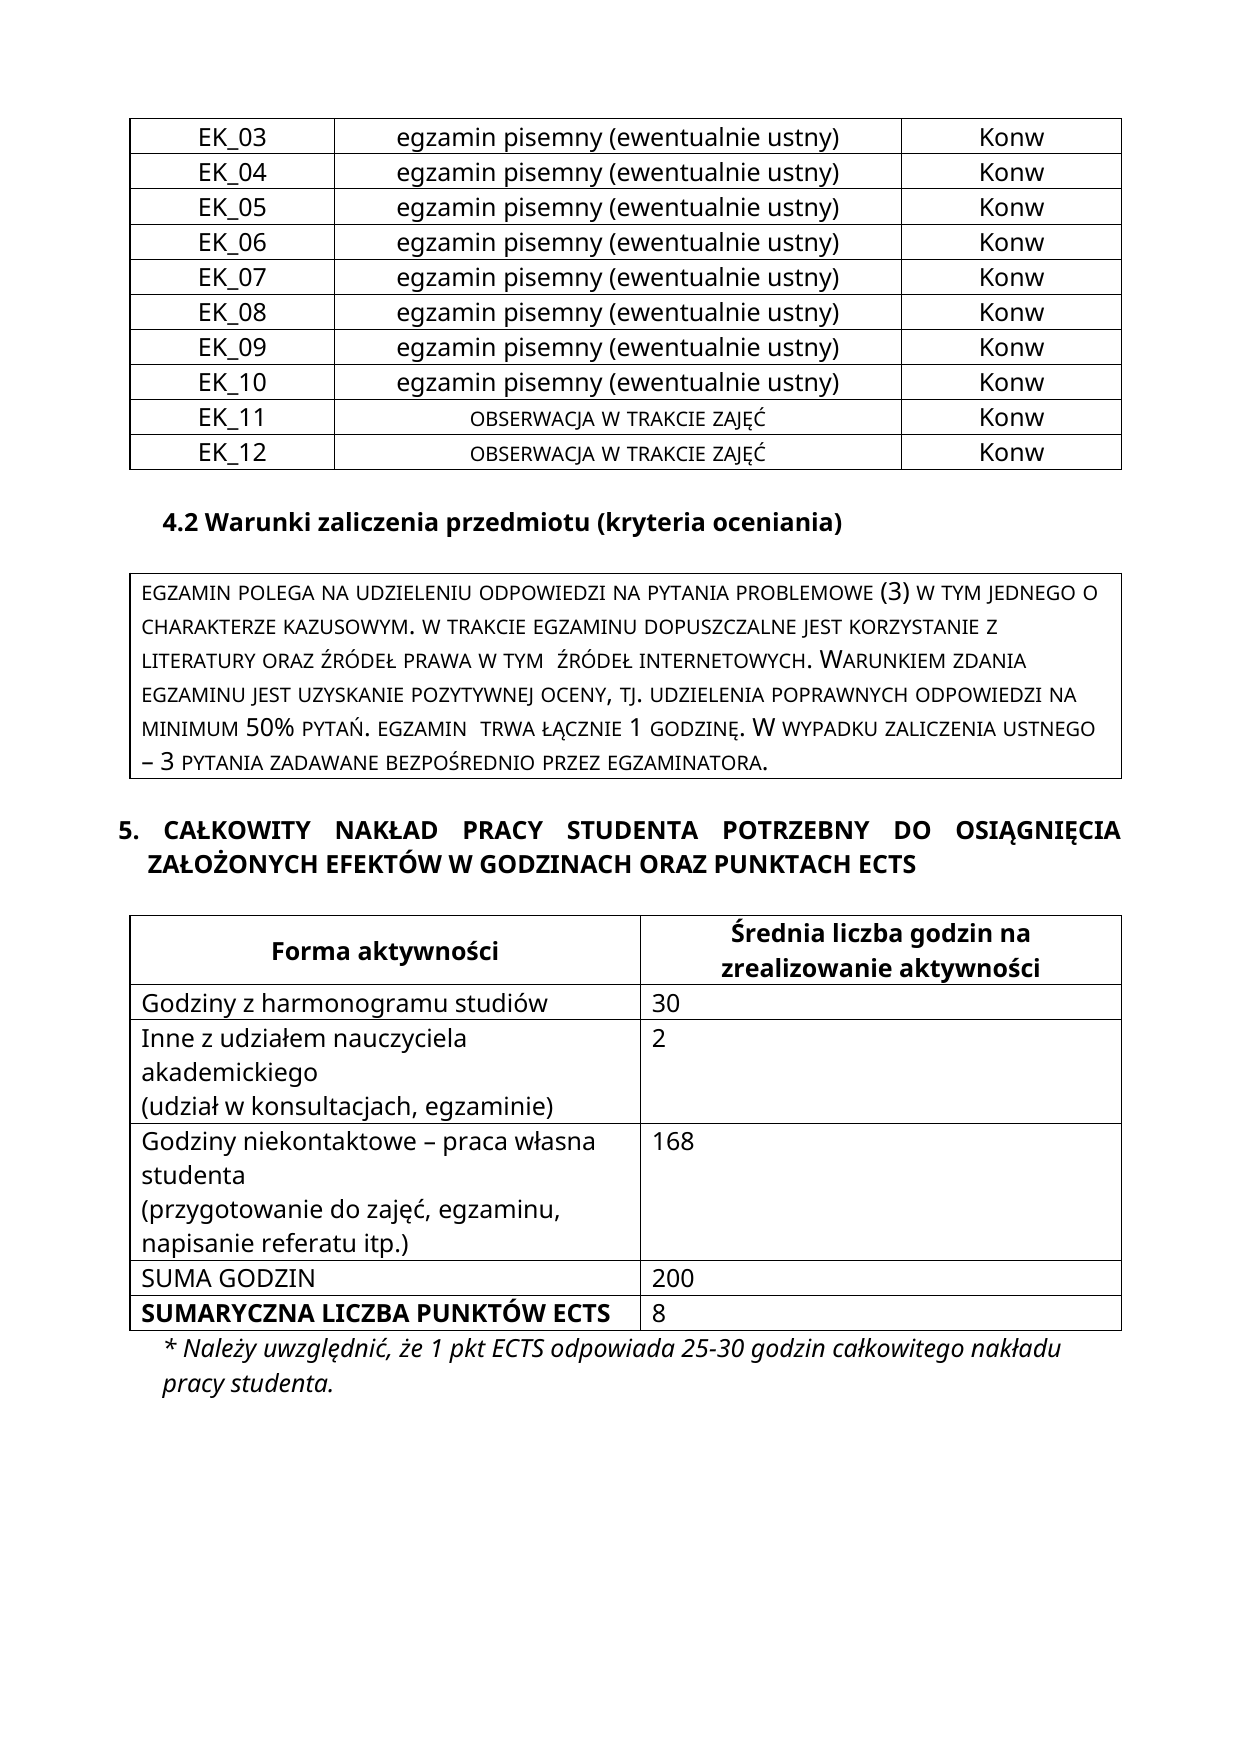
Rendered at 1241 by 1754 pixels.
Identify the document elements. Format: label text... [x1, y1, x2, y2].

table_cell EK_11 [131, 400, 334, 434]
text 5. CAŁKOWITY NAKŁAD PRACY STUDENTA POTRZEBNY DO OSIĄGNIĘCIA ZAŁOŻONYCH EFEKTÓW W GODZINACH ORAZ PUNKTACH ECTS [118, 813, 1122, 881]
table_cell obserwacja w trakcie zajęć [335, 435, 901, 469]
table_cell 2 [641, 1020, 1121, 1123]
table_cell 30 [641, 985, 1121, 1019]
table_cell egzamin pisemny (ewentualnie ustny) [335, 365, 901, 399]
table_cell Konw [902, 330, 1121, 364]
table_cell EK_07 [131, 260, 334, 294]
table_cell egzamin pisemny (ewentualnie ustny) [335, 225, 901, 258]
table_header Średnia liczba godzin na zrealizowanie aktywności [641, 916, 1121, 984]
table_header Forma aktywności [131, 916, 640, 984]
table_cell EK_08 [131, 295, 334, 329]
table_cell SUMA GODZIN [131, 1261, 640, 1295]
table_header egzamin polega na udzieleniu odpowiedzi na pytania problemowe (3) w tym jednego o charakterze kazusowym. w trakcie egzaminu dopuszczalne jest korzystanie z literatury oraz źródeł prawa w tym źródeł internetowych. Warunkiem zdania egzaminu jest uzyskanie pozytywnej oceny, tj. udzielenia poprawnych odpowiedzi na minimum 50% pytań. egzamin trwa łącznie 1 godzinę. W wypadku zaliczenia ustnego – 3 pytania zadawane bezpośrednio przez egzaminatora. [131, 574, 1121, 778]
table_cell Konw [902, 260, 1121, 294]
table_cell EK_06 [131, 225, 334, 258]
table_cell Konw [902, 365, 1121, 399]
table_cell 168 [641, 1124, 1121, 1260]
table_cell Godziny z harmonogramu studiów [131, 985, 640, 1019]
table_cell EK_12 [131, 435, 334, 469]
table_cell Konw [902, 435, 1121, 469]
table_cell Konw [902, 189, 1121, 223]
table_cell 200 [641, 1261, 1121, 1295]
table_cell egzamin pisemny (ewentualnie ustny) [335, 189, 901, 223]
table_cell obserwacja w trakcie zajęć [335, 400, 901, 434]
table_cell egzamin pisemny (ewentualnie ustny) [335, 154, 901, 188]
text 4.2 Warunki zaliczenia przedmiotu (kryteria oceniania) [162, 504, 1122, 538]
table_cell EK_04 [131, 154, 334, 188]
table_cell SUMARYCZNA LICZBA PUNKTÓW ECTS [131, 1296, 640, 1330]
table_cell EK_05 [131, 189, 334, 223]
table_cell Konw [902, 119, 1121, 153]
table_cell Godziny niekontaktowe – praca własna studenta (przygotowanie do zajęć, egzaminu, napisanie referatu itp.) [131, 1124, 640, 1260]
table_cell EK_03 [131, 119, 334, 153]
table_cell egzamin pisemny (ewentualnie ustny) [335, 260, 901, 294]
table_cell Konw [902, 400, 1121, 434]
table_cell egzamin pisemny (ewentualnie ustny) [335, 330, 901, 364]
table_cell Inne z udziałem nauczyciela akademickiego (udział w konsultacjach, egzaminie) [131, 1020, 640, 1123]
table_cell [335, 119, 901, 153]
table_cell EK_10 [131, 365, 334, 399]
table_cell Konw [902, 225, 1121, 258]
table_cell Konw [902, 154, 1121, 188]
text * Należy uwzględnić, że 1 pkt ECTS odpowiada 25-30 godzin całkowitego nakładu pracy studenta. [162, 1331, 1122, 1399]
table_cell 8 [641, 1296, 1121, 1330]
table_cell egzamin pisemny (ewentualnie ustny) [335, 295, 901, 329]
table_cell Konw [902, 295, 1121, 329]
table_cell EK_09 [131, 330, 334, 364]
